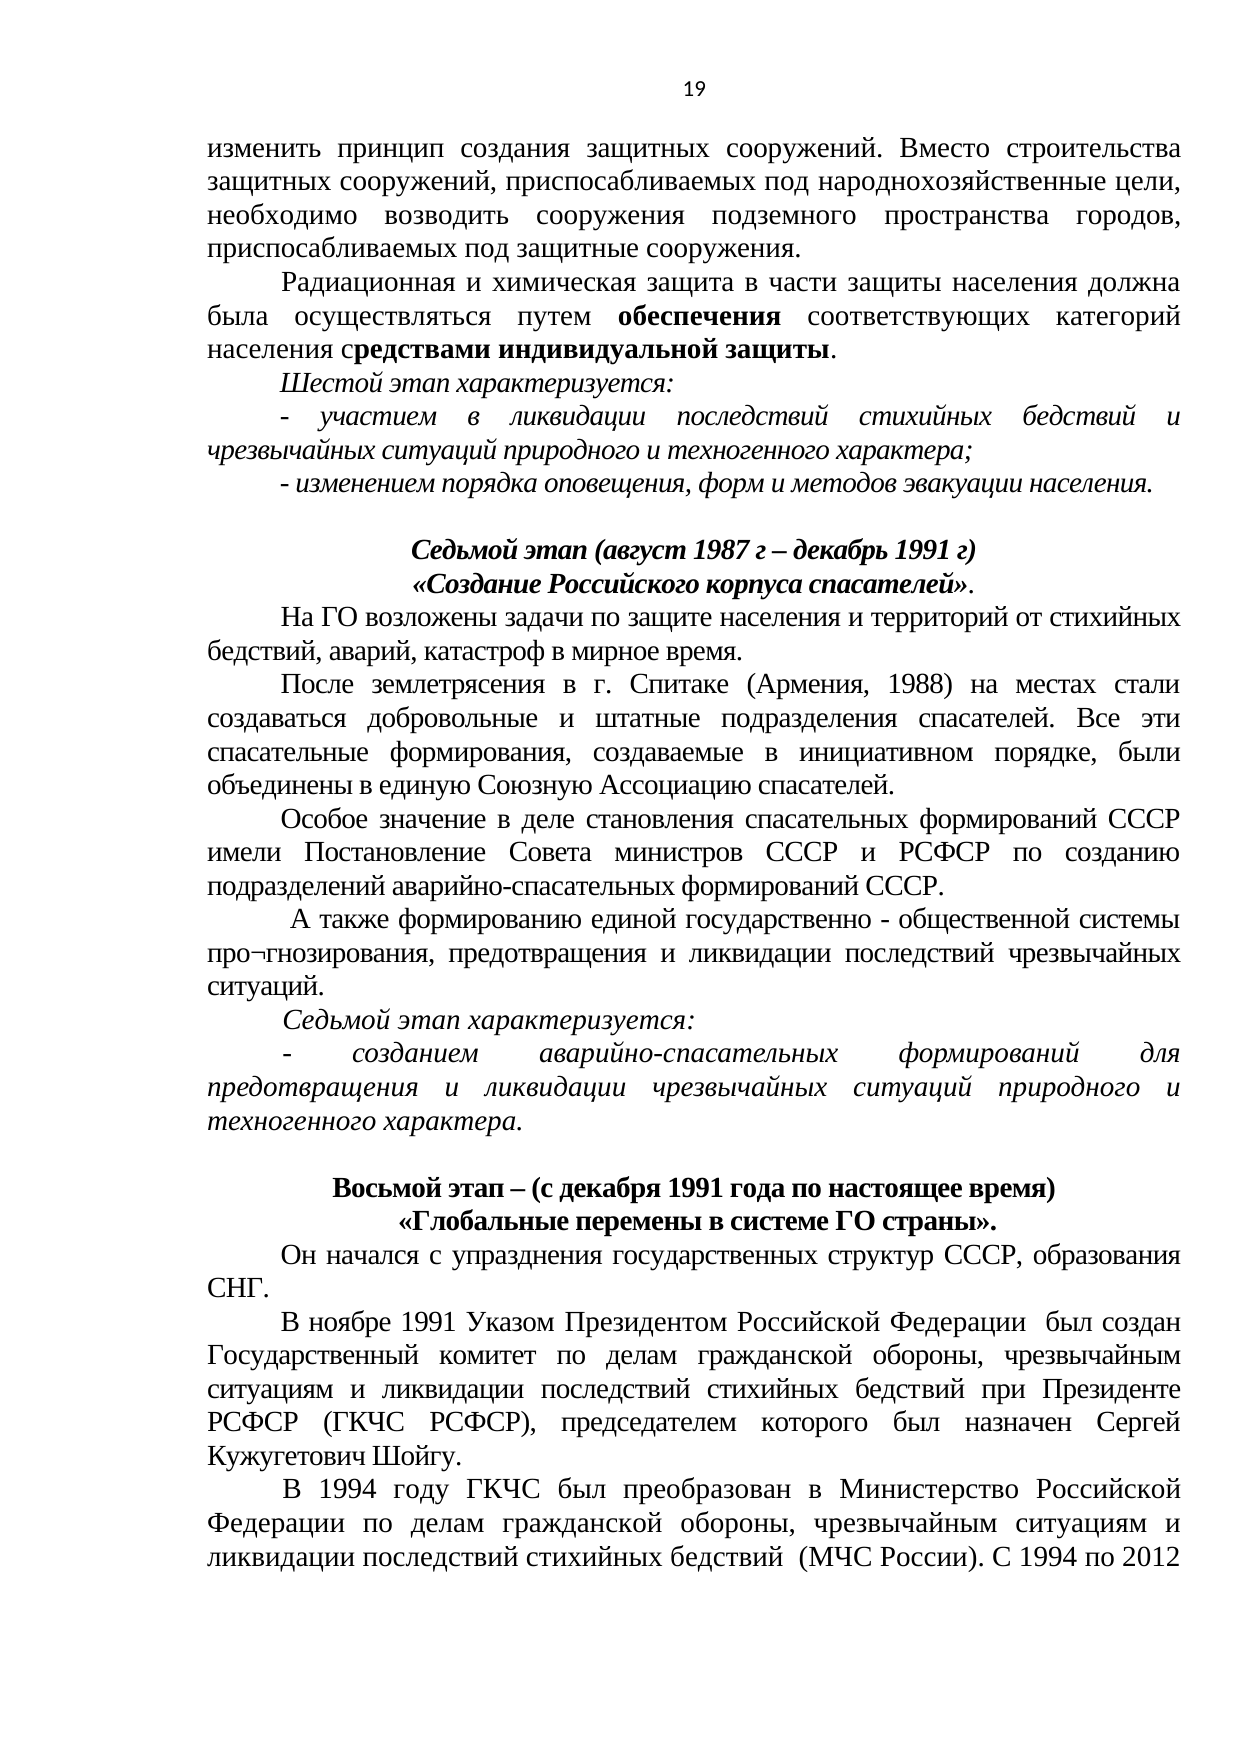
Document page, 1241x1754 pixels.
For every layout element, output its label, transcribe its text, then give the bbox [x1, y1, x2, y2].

text «Глобальные перемены в системе ГО страны». [207, 1203, 1181, 1237]
text «Создание Российского корпуса спасателей». [207, 566, 1181, 599]
text А также формированию единой государственно - общественной системы про¬гнозирования, предотвращения и ликвидации последствий чрезвычайных ситуаций. [207, 901, 1181, 1002]
text В ноябре 1991 Указом Президентом Российской Федерации был создан Государственный комитет по делам гражданской обороны, чрезвычайным ситуациям и ликвидации последствий стихийных бедствий при Президенте РСФСР (ГКЧС РСФСР), председателем которого был назначен Сергей Кужугетович Шойгу. [207, 1304, 1181, 1472]
text Особое значение в деле становления спасательных формирований СССР имели Постановление Совета министров СССР и РСФСР по созданию подразделений аварийно-спасательных формирований СССР. [207, 801, 1181, 901]
text Седьмой этап характеризуется: [207, 1002, 1181, 1036]
text - участием в ликвидации последствий стихийных бедствий и чрезвычайных ситуаций природного и техногенного характера; [207, 398, 1181, 465]
text Восьмой этап – (с декабря 1991 года по настоящее время) [207, 1170, 1181, 1203]
text - созданием аварийно-спасательных формирований для предотвращения и ликвидации чрезвычайных ситуаций природного и техногенного характера. [207, 1036, 1181, 1136]
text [207, 130, 1181, 264]
text После землетрясения в г. Спитаке (Армения, 1988) на местах стали создаваться добровольные и штатные подразделения спасателей. Все эти спасательные формирования, создаваемые в инициативном порядке, были объединены в единую Союзную Ассоциацию спасателей. [207, 667, 1181, 801]
text - изменением порядка оповещения, форм и методов эвакуации населения. [207, 465, 1181, 499]
text Он начался с упразднения государственных структур СССР, образования СНГ. [207, 1237, 1181, 1304]
text Седьмой этап (август 1987 г – декабрь 1991 г) [207, 532, 1181, 566]
text На ГО возложены задачи по защите населения и территорий от стихийных бедствий, аварий, катастроф в мирное время. [207, 599, 1181, 667]
text Радиационная и химическая защита в части защиты населения должна была осуществляться путем обеспечения соответствующих категорий населения средствами индивидуальной защиты. [207, 264, 1181, 365]
text Шестой этап характеризуется: [207, 365, 1181, 398]
